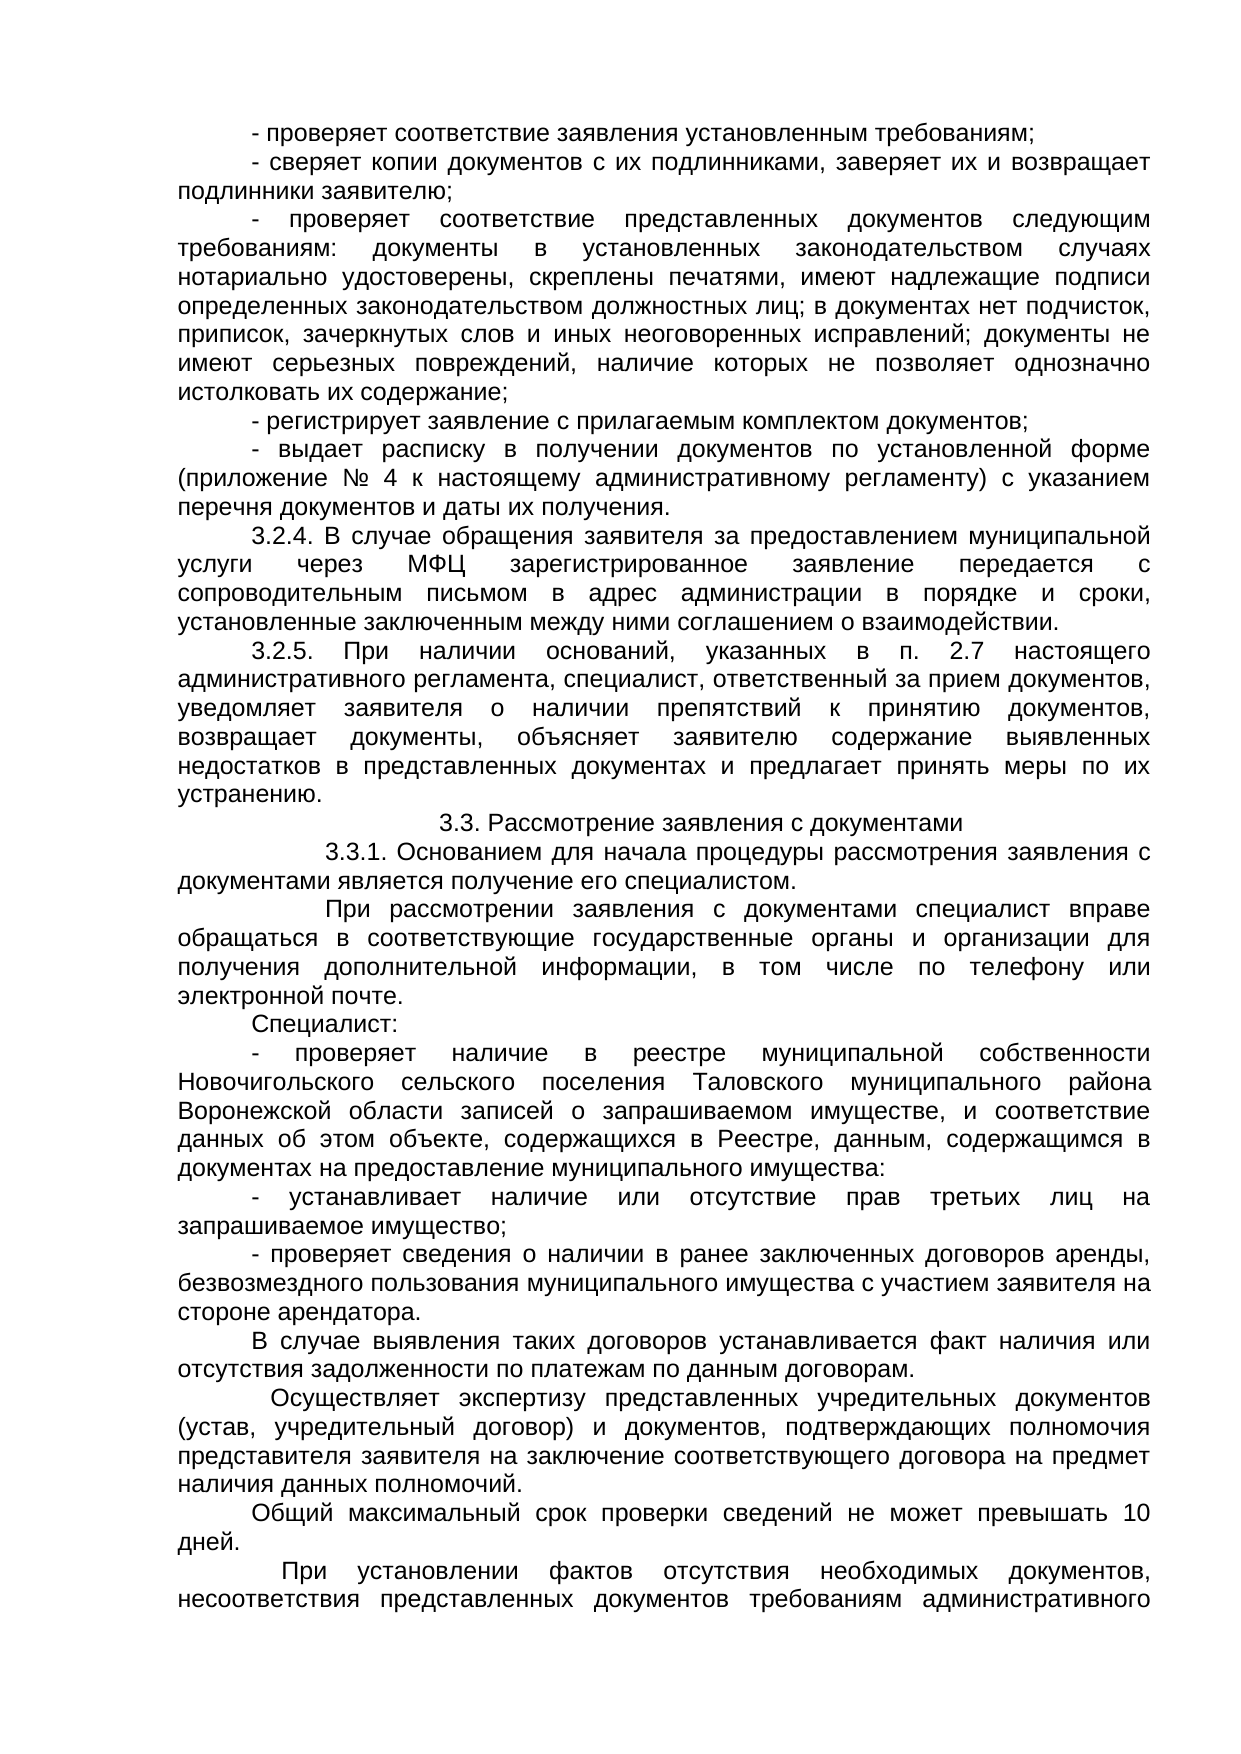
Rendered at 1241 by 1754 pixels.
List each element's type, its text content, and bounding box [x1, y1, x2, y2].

text Общий максимальный срок проверки сведений не может превышать 10 дней. [177, 1498, 1152, 1556]
text - проверяет сведения о наличии в ранее заключенных договоров аренды, безвозмездного пользования муниципального имущества с участием заявителя на стороне арендатора. [177, 1239, 1152, 1326]
text 3.3.1. Основанием для начала процедуры рассмотрения заявления с документами является получение его специалистом. [177, 837, 1152, 894]
text - проверяет соответствие представленных документов следующим требованиям: документы в установленных законодательством случаях нотариально удостоверены, скреплены печатями, имеют надлежащие подписи определенных законодательством должностных лиц; в документах нет подчисток, приписок, зачеркнутых слов и иных неоговоренных исправлений; документы не имеют серьезных повреждений, наличие которых не позволяет однозначно истолковать их содержание; [177, 204, 1152, 406]
text - устанавливает наличие или отсутствие прав третьих лиц на запрашиваемое имущество; [177, 1182, 1152, 1239]
text - сверяет копии документов с их подлинниками, заверяет их и возвращает подлинники заявителю; [177, 147, 1152, 204]
text В случае выявления таких договоров устанавливается факт наличия или отсутствия задолженности по платежам по данным договорам. [177, 1326, 1152, 1383]
text Осуществляет экспертизу представленных учредительных документов (устав, учредительный договор) и документов, подтверждающих полномочия представителя заявителя на заключение соответствующего договора на предмет наличия данных полномочий. [177, 1383, 1152, 1498]
text - выдает расписку в получении документов по установленной форме (приложение № 4 к настоящему административному регламенту) с указанием перечня документов и даты их получения. [177, 434, 1152, 521]
text - проверяет наличие в реестре муниципальной собственности Новочигольского сельского поселения Таловского муниципального района Воронежской области записей о запрашиваемом имуществе, и соответствие данных об этом объекте, содержащихся в Реестре, данным, содержащимся в документах на предоставление муниципального имущества: [177, 1038, 1152, 1182]
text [177, 1556, 1152, 1613]
text 3.2.5. При наличии оснований, указанных в п. 2.7 настоящего административного регламента, специалист, ответственный за прием документов, уведомляет заявителя о наличии препятствий к принятию документов, возвращает документы, объясняет заявителю содержание выявленных недостатков в представленных документах и предлагает принять меры по их устранению. [177, 636, 1152, 808]
text Специалист: [177, 1009, 1152, 1038]
text При рассмотрении заявления с документами специалист вправе обращаться в соответствующие государственные органы и организации для получения дополнительной информации, в том числе по телефону или электронной почте. [177, 894, 1152, 1009]
text - проверяет соответствие заявления установленным требованиям; [177, 118, 1152, 147]
text 3.3. Рассмотрение заявления с документами [177, 808, 1152, 837]
text - регистрирует заявление с прилагаемым комплектом документов; [177, 406, 1152, 434]
text 3.2.4. В случае обращения заявителя за предоставлением муниципальной услуги через МФЦ зарегистрированное заявление передается с сопроводительным письмом в адрес администрации в порядке и сроки, установленные заключенным между ними соглашением о взаимодействии. [177, 521, 1152, 636]
